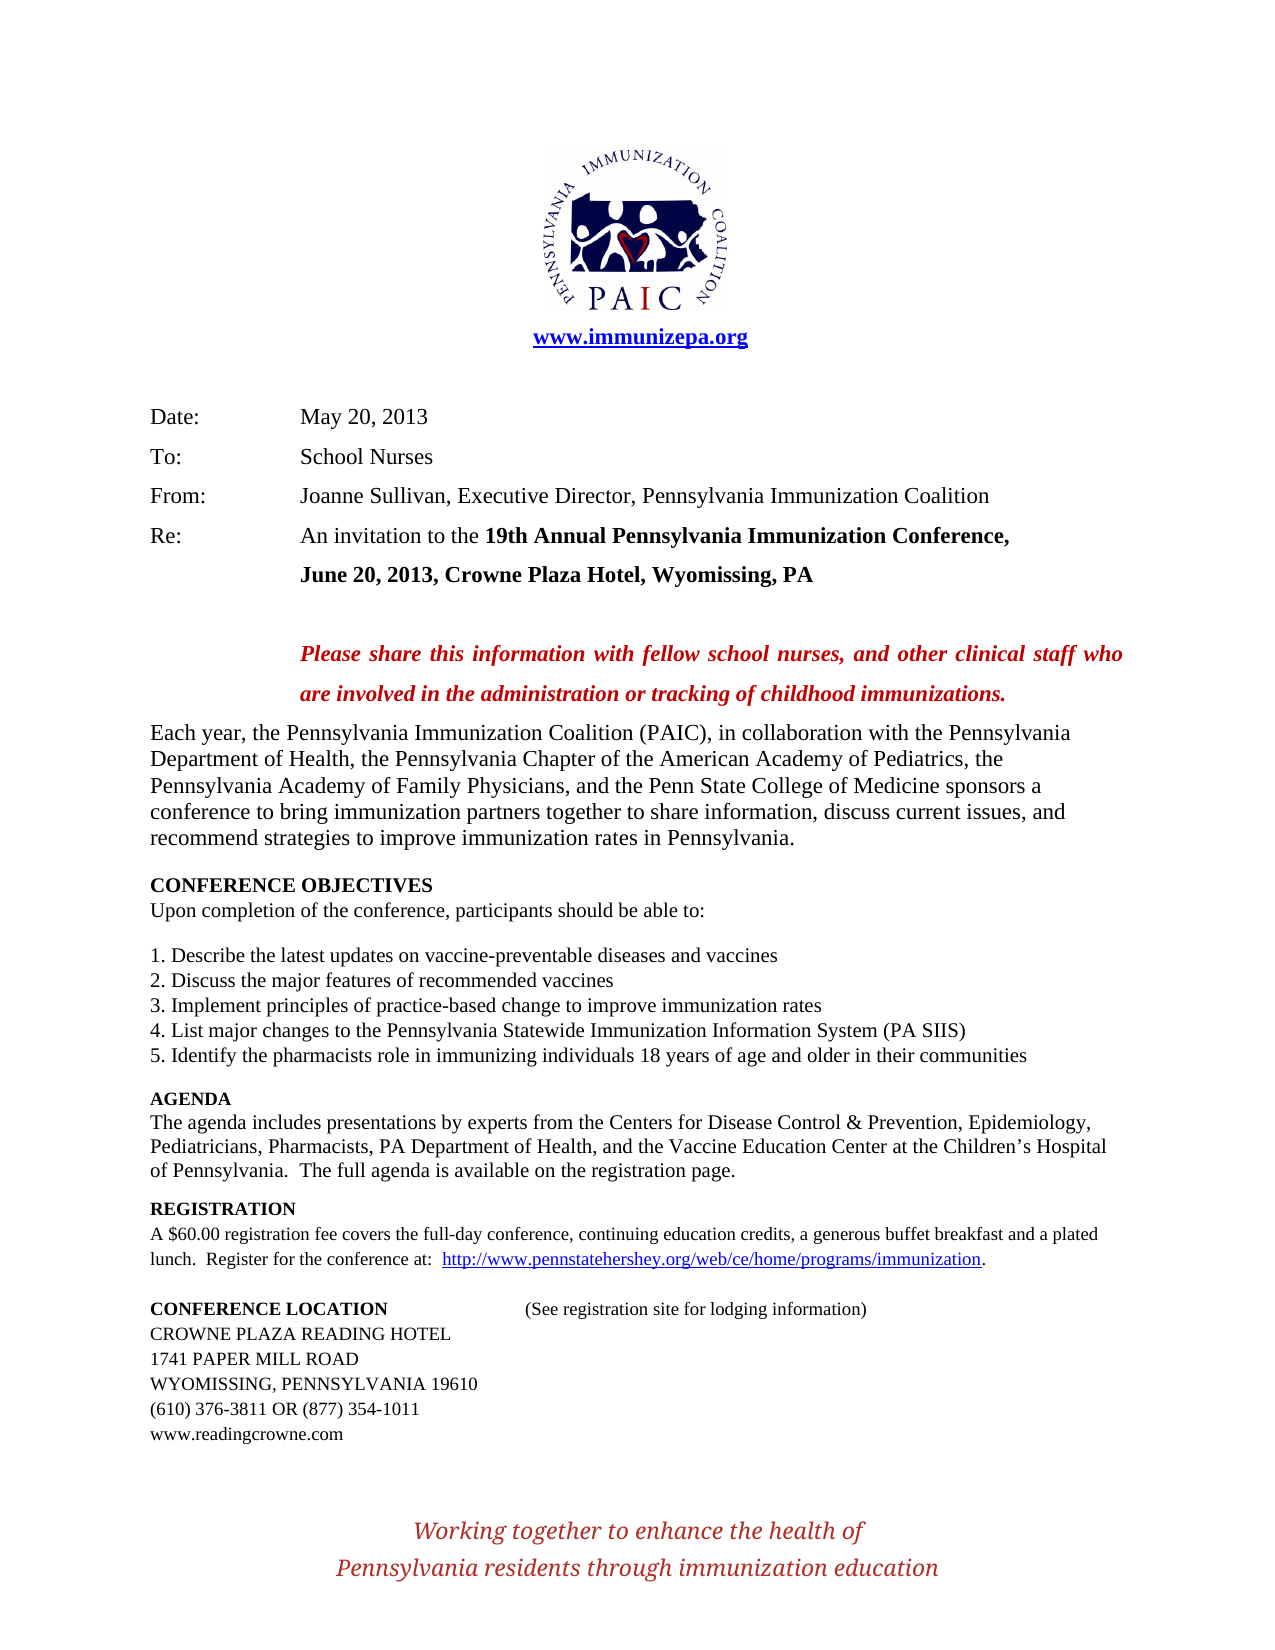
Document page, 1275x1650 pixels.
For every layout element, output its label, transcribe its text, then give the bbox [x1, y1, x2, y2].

text Each year, the Pennsylvania Immunization Coalition (PAIC), in collaboration with the Pennsylvania Department of Health, the Pennsylvania Chapter of the American Academy of Pediatrics, the Pennsylvania Academy of Family Physicians, and the Penn State College of Medicine sponsors a conference to bring immunization partners together to share information, discuss current issues, and recommend strategies to improve immunization rates in Pennsylvania. [150, 719, 1125, 851]
text Please share this information with fellow school nurses, and other clinical staff who are involved in the administration or tracking of childhood immunizations. [300, 640, 1125, 706]
text From: Joanne Sullivan, Executive Director, Pennsylvania Immunization Coalition [150, 482, 1125, 508]
picture [543, 150, 727, 310]
text CONFERENCE OBJECTIVES Upon completion of the conference, participants should be able to: [150, 872, 1125, 922]
text www.immunizepa.org [150, 323, 1125, 350]
text CONFERENCE LOCATION (See registration site for lodging information) CROWNE PLAZA READING HOTEL 1741 PAPER MILL ROAD WYOMISSING, PENNSYLVANIA 19610 (610) 376-3811 OR (877) 354-1011 www.readingcrowne.com [150, 1294, 1125, 1444]
text The agenda includes presentations by experts from the Centers for Disease Control & Prevention, Epidemiology, Pediatricians, Pharmacists, PA Department of Health, and the Vaccine Education Center at the Children’s Hospital of Pennsylvania. The full agenda is available on the registration page. [150, 1110, 1125, 1182]
text June 20, 2013, Crowne Plaza Hotel, Wyomissing, PA [225, 561, 1125, 587]
text To: School Nurses [150, 443, 1125, 469]
text 1. Describe the latest updates on vaccine-preventable diseases and vaccines 2. Discuss the major features of recommended vaccines 3. Implement principles of practice-based change to improve immunization rates 4. List major changes to the Pennsylvania Statewide Immunization Information System (PA SIIS) 5. Identify the pharmacists role in immunizing individuals 18 years of age and older in their communities [150, 942, 1125, 1067]
text Re: An invitation to the 19th Annual Pennsylvania Immunization Conference, [150, 522, 1125, 548]
text Date: May 20, 2013 [150, 403, 1125, 429]
text AGENDA [150, 1088, 1125, 1110]
text REGISTRATION A $60.00 registration fee covers the full-day conference, continuing education credits, a generous buffet breakfast and a plated lunch. Register for the conference at: http://www.pennstatehershey.org/web/ce/home/programs/immunization. [150, 1194, 1125, 1269]
